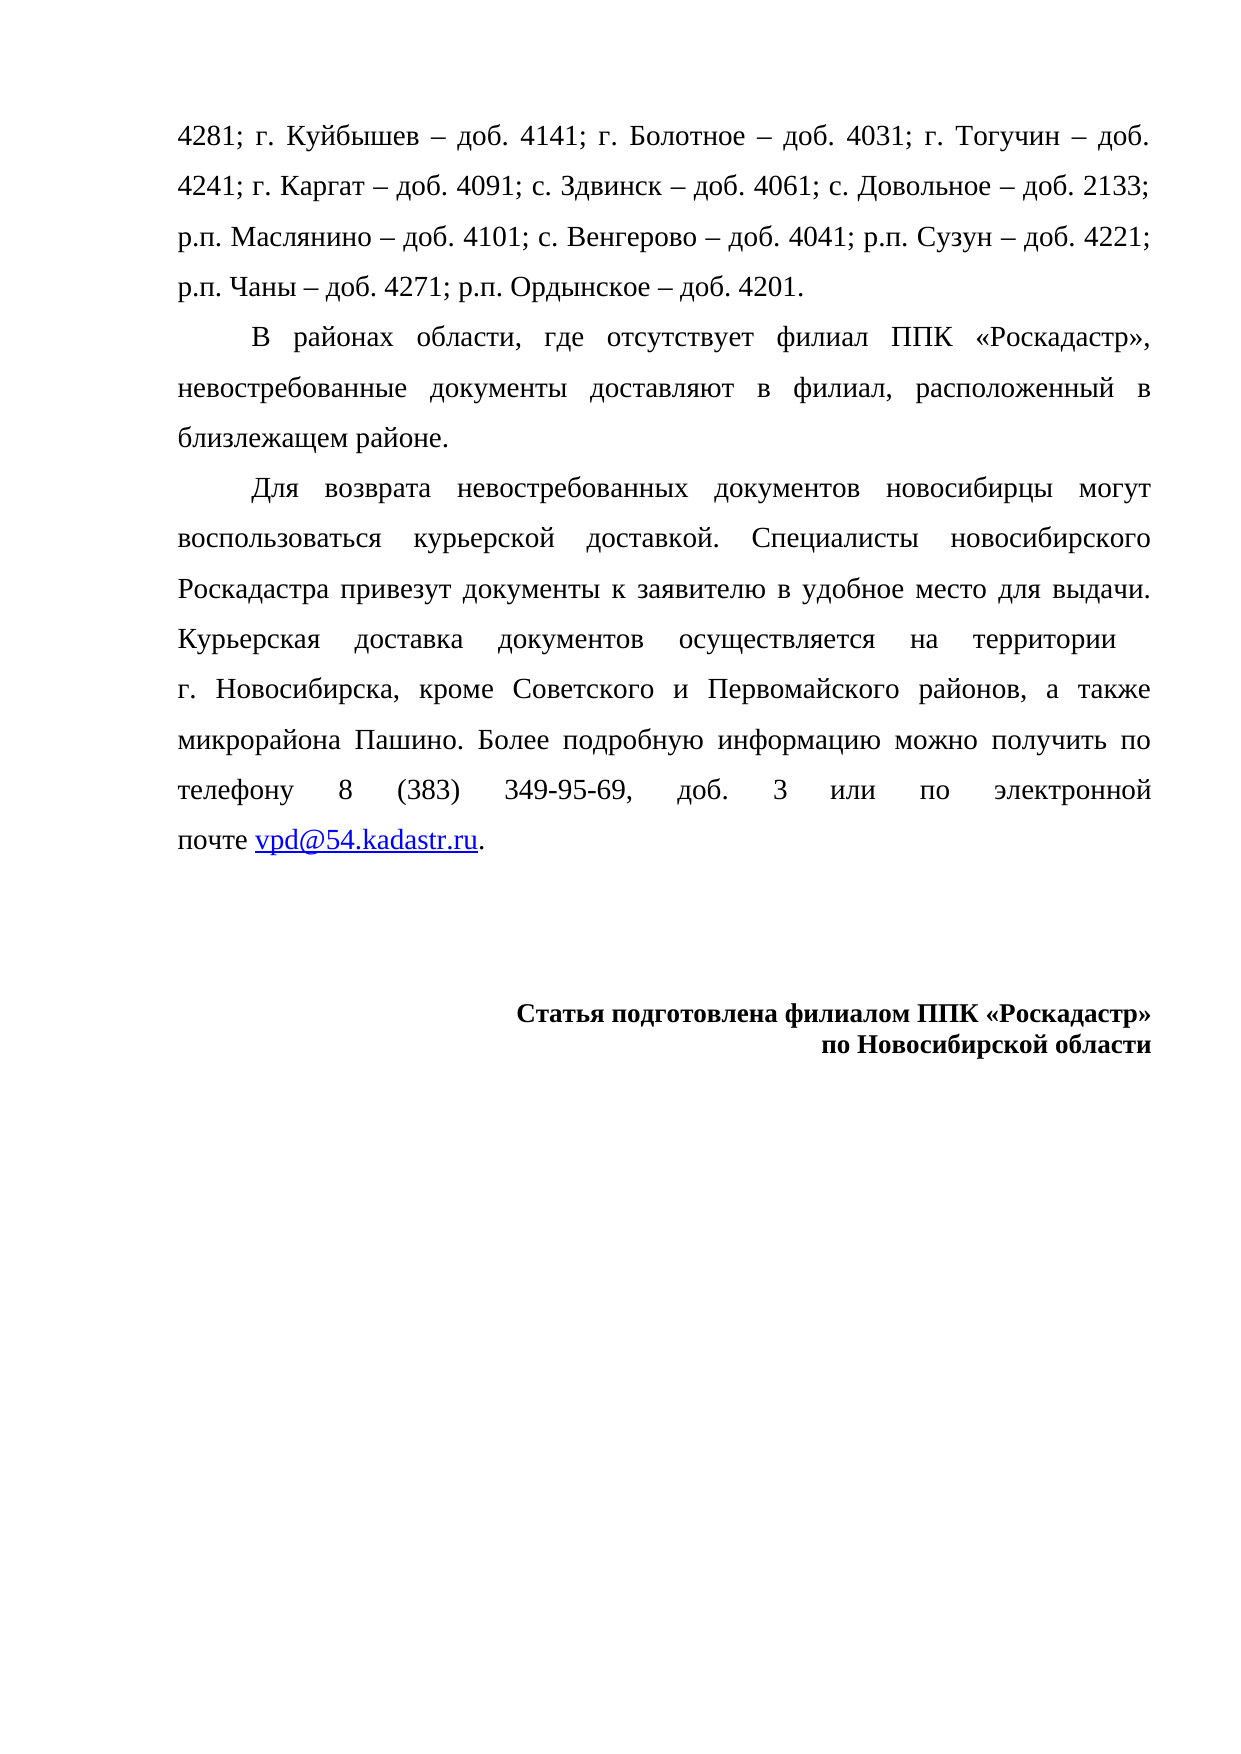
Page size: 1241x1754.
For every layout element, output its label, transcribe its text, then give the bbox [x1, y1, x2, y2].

text В районах области, где отсутствует филиал ППК «Роскадастр», невостребованные документы доставляют в филиал, расположенный в близлежащем районе. [177, 319, 1152, 370]
text Для возврата невостребованных документов новосибирцы могут воспользоваться курьерской доставкой. Специалисты новосибирского Роскадастра привезут документы к заявителю в удобное место для выдачи. Курьерская доставка документов осуществляется на территории г. Новосибирска, кроме Советского и Первомайского районов, а также микрорайона Пашино. Более подробную информацию можно получить по телефону 8 (383) 349-95-69, доб. 3 или по электронной почте vpd@54.kadastr.ru. [177, 470, 1152, 856]
text по Новосибирской области [177, 1028, 1152, 1060]
text В районах области, где отсутствует филиал ППК «Роскадастр», невостребованные документы доставляют в филиал, расположенный в близлежащем районе. [177, 403, 1152, 453]
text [177, 118, 1152, 303]
text Статья подготовлена филиалом ППК «Роскадастр» [177, 997, 1152, 1028]
